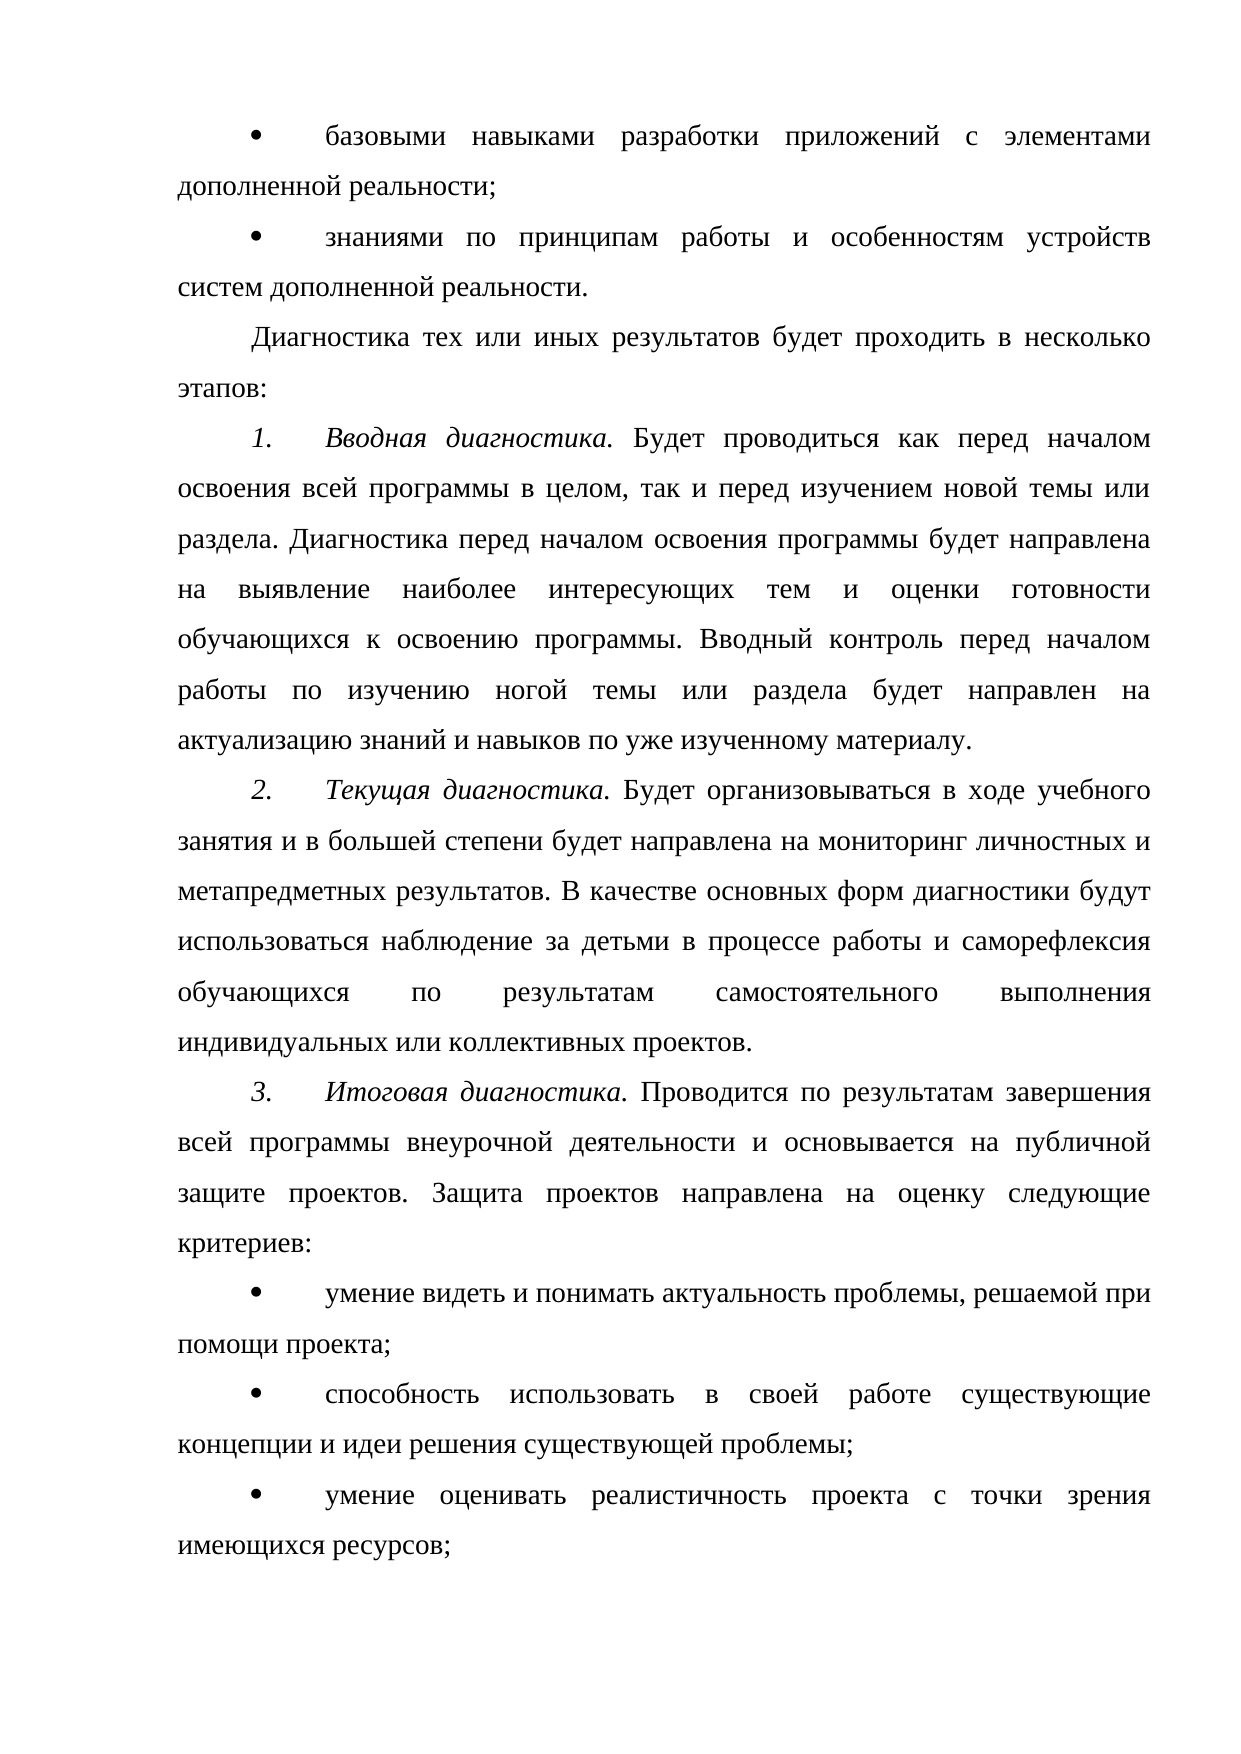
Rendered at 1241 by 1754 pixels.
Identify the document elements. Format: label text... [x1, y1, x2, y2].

list умение оценивать реалистичность проекта с точки зрения имеющихся ресурсов; [177, 1477, 1152, 1561]
list базовыми навыками разработки приложений с элементами дополненной реальности; [177, 118, 1152, 202]
text Диагностика тех или иных результатов будет проходить в несколько этапов: [177, 319, 1152, 403]
list знаниями по принципам работы и особенностям устройств систем дополненной реальности. [177, 219, 1152, 303]
list умение видеть и понимать актуальность проблемы, решаемой при помощи проекта; [177, 1276, 1152, 1359]
list способность использовать в своей работе существующие концепции и идеи решения существующей проблемы; [177, 1376, 1152, 1460]
list Итоговая диагностика. Проводится по результатам завершения всей программы внеурочной деятельности и основывается на публичной защите проектов. Защита проектов направлена на оценку следующие критериев: [177, 1074, 1152, 1259]
list Вводная диагностика. Будет проводиться как перед началом освоения всей программы в целом, так и перед изучением новой темы или раздела. Диагностика перед началом освоения программы будет направлена на выявление наиболее интересующих тем и оценки готовности обучающихся к освоению программы. Вводный контроль перед началом работы по изучению ногой темы или раздела будет направлен на актуализацию знаний и навыков по уже изученному материалу. [177, 420, 1152, 756]
list Текущая диагностика. Будет организовываться в ходе учебного занятия и в большей степени будет направлена на мониторинг личностных и метапредметных результатов. В качестве основных форм диагностики будут использоваться наблюдение за детьми в процессе работы и саморефлексия обучающихся по результатам самостоятельного выполнения индивидуальных или коллективных проектов. [177, 772, 1152, 1057]
